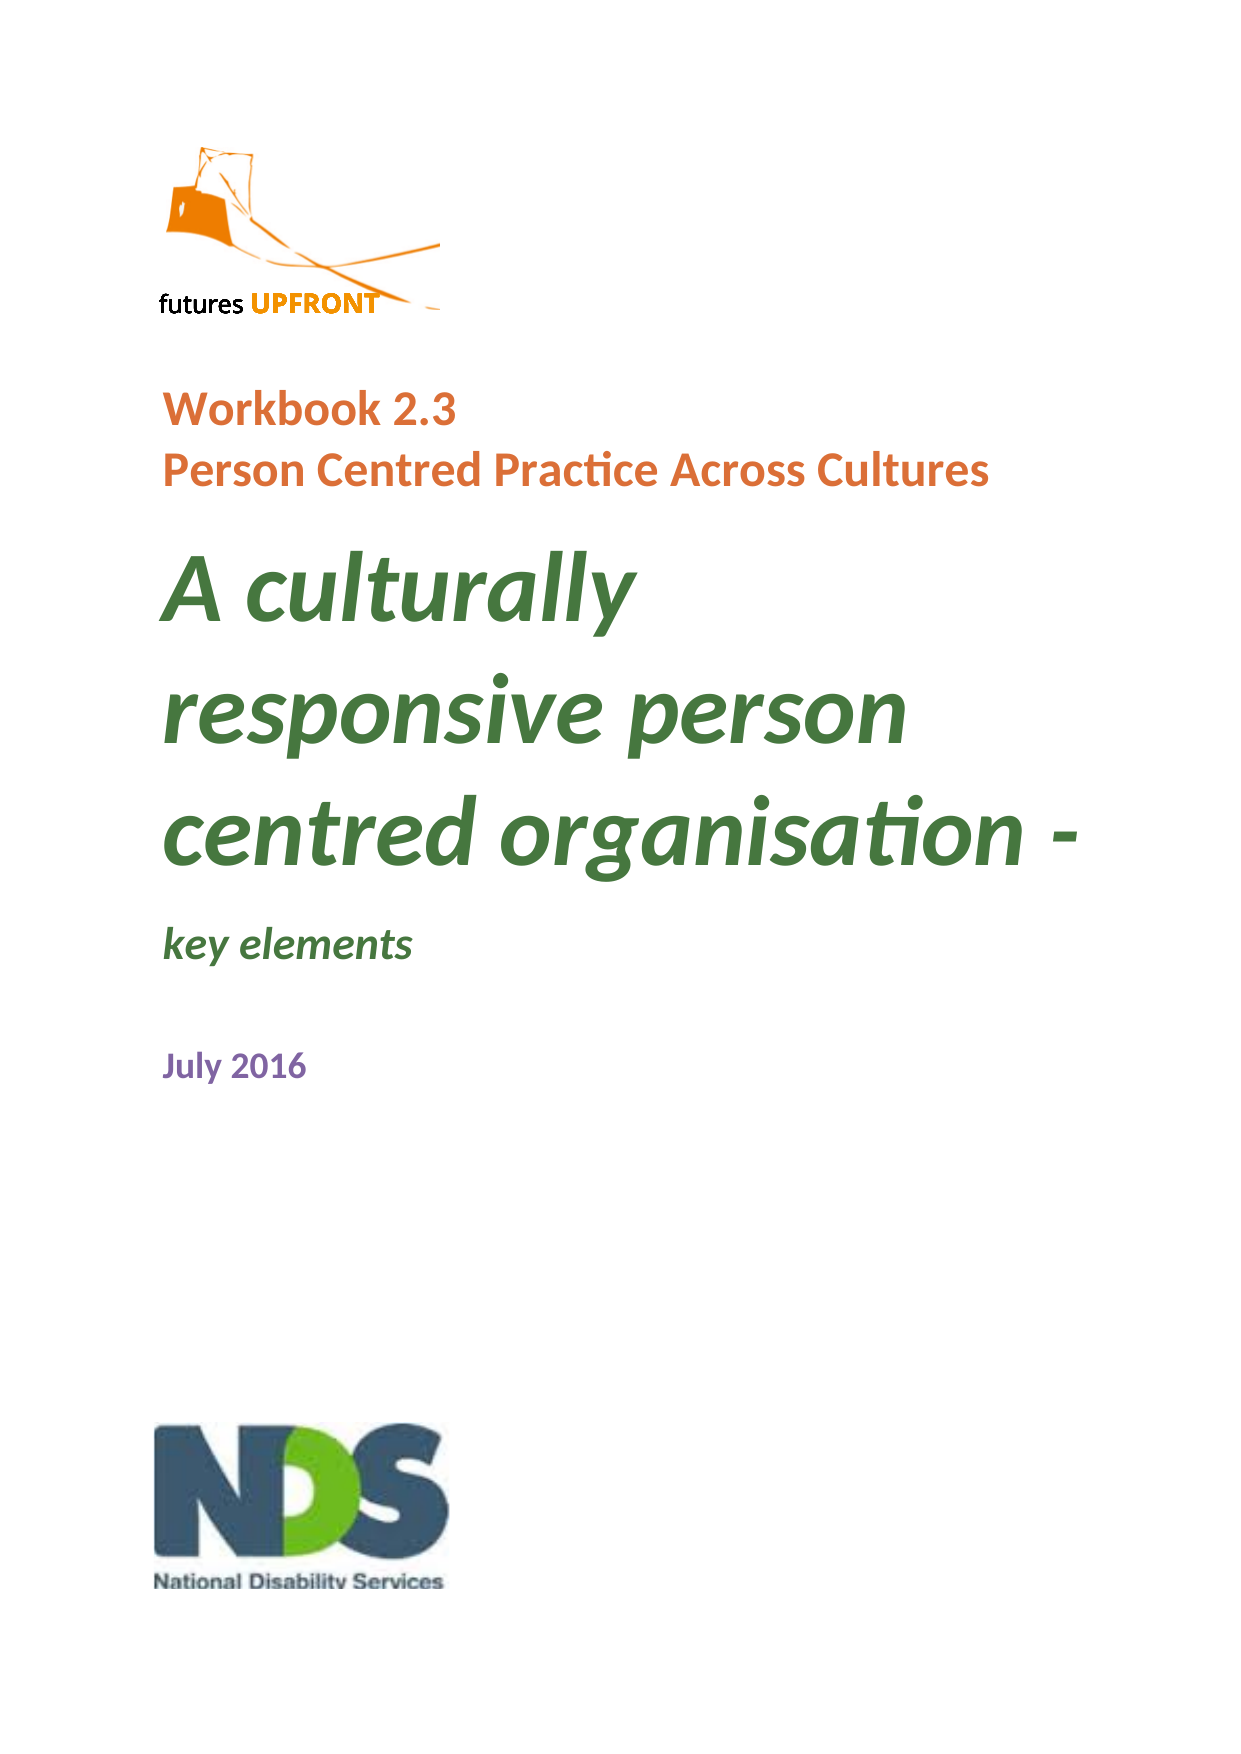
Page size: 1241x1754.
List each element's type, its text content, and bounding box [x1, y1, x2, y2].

title Workbook 2.3 Person Centred Practice Across Cultures [162, 377, 1087, 499]
picture [348, 299, 354, 310]
picture [165, 147, 440, 310]
title A culturally responsive person centred organisation - [162, 524, 1087, 890]
title July 2016 [162, 1042, 1087, 1088]
title key elements [162, 915, 1087, 971]
picture [153, 1422, 450, 1589]
picture [326, 297, 336, 310]
